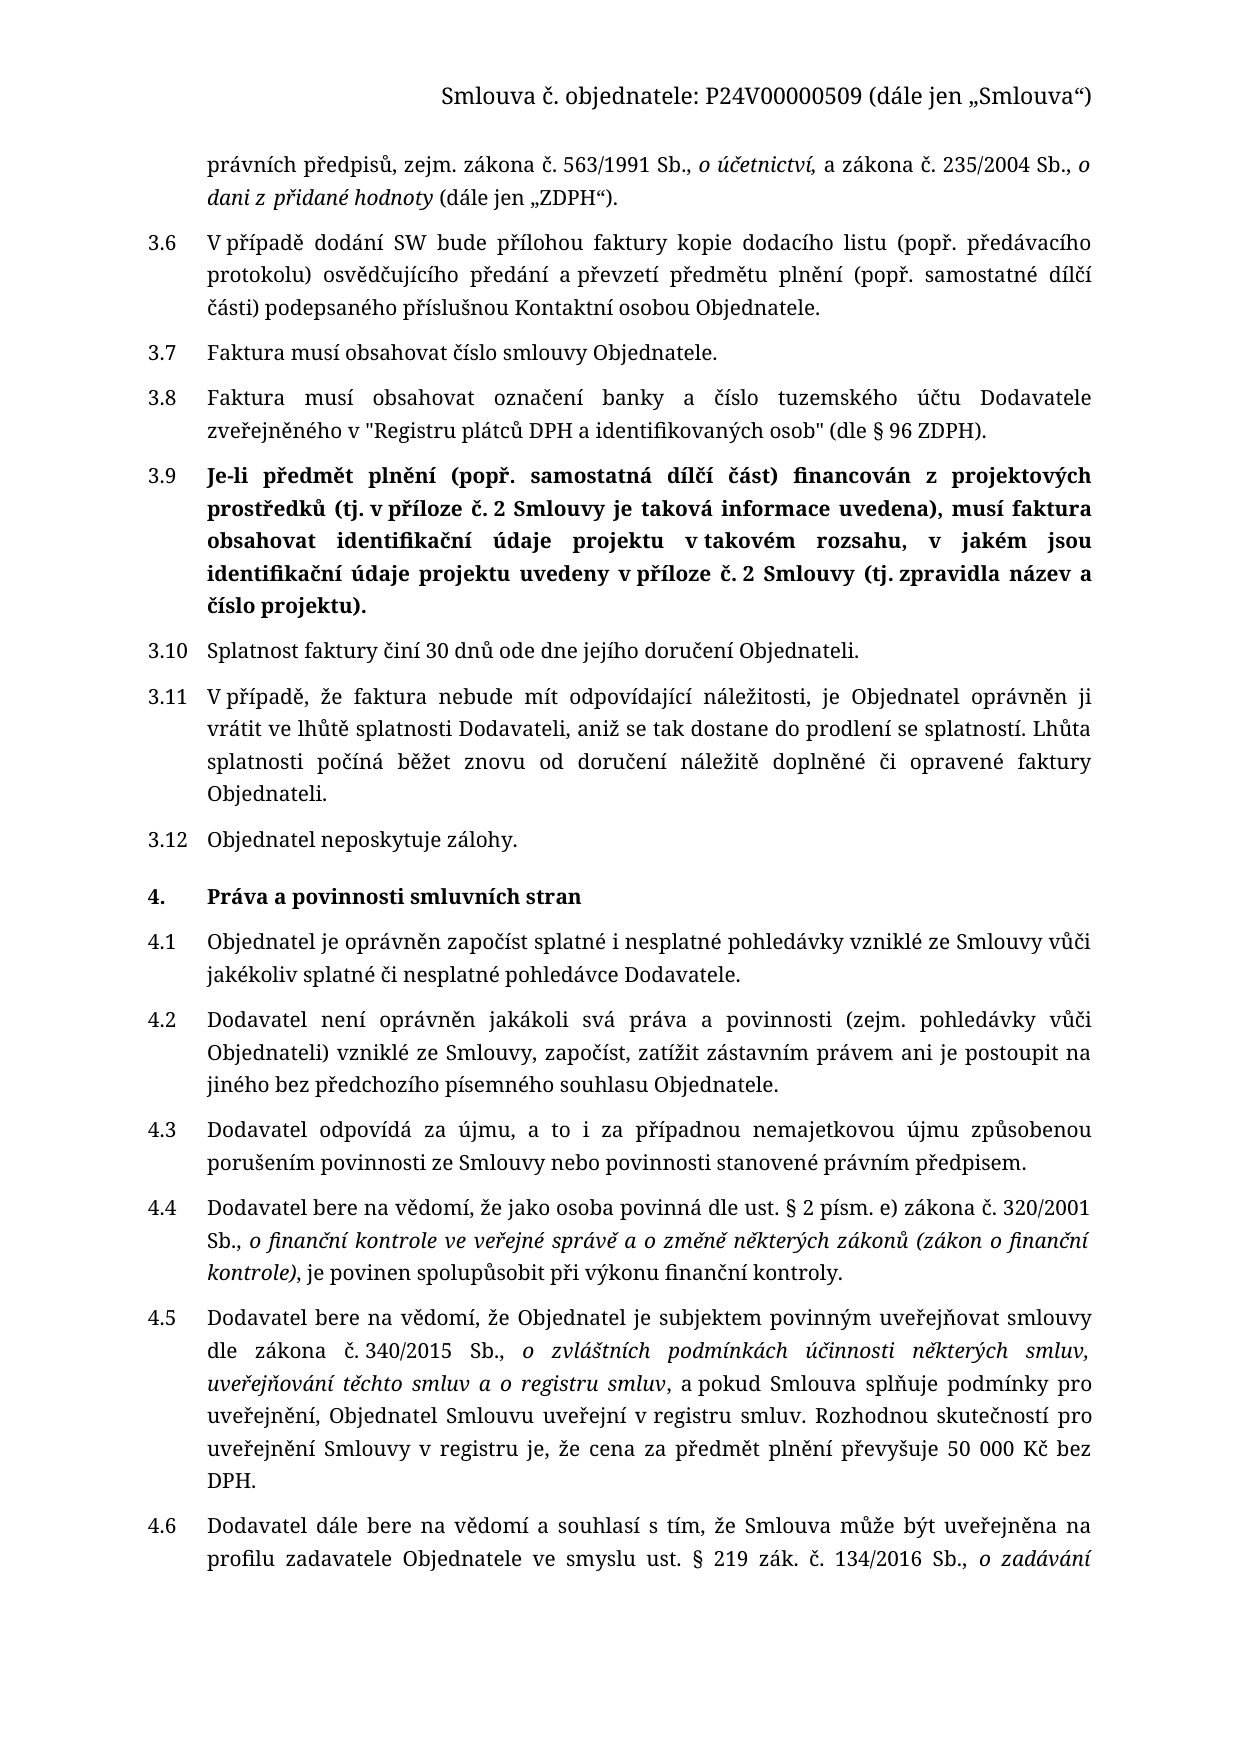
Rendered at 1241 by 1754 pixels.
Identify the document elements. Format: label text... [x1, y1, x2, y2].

list Objednatel neposkytuje zálohy. [148, 825, 1092, 853]
list Dodavatel bere na vědomí, že jako osoba povinná dle ust. § 2 písm. e) zákona č. 320/2001 Sb., o finanční kontrole ve veřejné správě a o změně některých zákonů (zákon o finanční kontrole), je povinen spolupůsobit při výkonu finanční kontroly. [148, 1193, 1092, 1287]
list Dodavatel bere na vědomí, že Objednatel je subjektem povinným uveřejňovat smlouvy dle zákona č. 340/2015 Sb., o zvláštních podmínkách účinnosti některých smluv, uveřejňování těchto smluv a o registru smluv, a pokud Smlouva splňuje podmínky pro uveřejnění, Objednatel Smlouvu uveřejní v registru smluv. Rozhodnou skutečností pro uveřejnění Smlouvy v registru je, že cena za předmět plnění převyšuje 50 000 Kč bez DPH. [148, 1303, 1092, 1495]
list Je-li předmět plnění (popř. samostatná dílčí část) financován z projektových prostředků (tj. v příloze č. 2 Smlouvy je taková informace uvedena), musí faktura obsahovat identifikační údaje projektu v takovém rozsahu, v jakém jsou identifikační údaje projektu uvedeny v příloze č. 2 Smlouvy (tj. zpravidla název a číslo projektu). [148, 461, 1092, 620]
list Dodavatel není oprávněn jakákoli svá práva a povinnosti (zejm. pohledávky vůči Objednateli) vzniklé ze Smlouvy, započíst, zatížit zástavním právem ani je postoupit na jiného bez předchozího písemného souhlasu Objednatele. [148, 1005, 1092, 1099]
list Splatnost faktury činí 30 dnů ode dne jejího doručení Objednateli. [148, 637, 1092, 665]
list Faktura musí obsahovat označení banky a číslo tuzemského účtu Dodavatele zveřejněného v "Registru plátců DPH a identifikovaných osob" (dle § 96 ZDPH). [148, 383, 1092, 444]
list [148, 1512, 1092, 1573]
list V případě dodání SW bude přílohou faktury kopie dodacího listu (popř. předávacího protokolu) osvědčujícího předání a převzetí předmětu plnění (popř. samostatné dílčí části) podepsaného příslušnou Kontaktní osobou Objednatele. [148, 228, 1092, 322]
list Objednatel je oprávněn započíst splatné i nesplatné pohledávky vzniklé ze Smlouvy vůči jakékoliv splatné či nesplatné pohledávce Dodavatele. [148, 927, 1092, 988]
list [148, 150, 1092, 211]
list Práva a povinnosti smluvních stran [148, 882, 1092, 911]
list Dodavatel odpovídá za újmu, a to i za případnou nemajetkovou újmu způsobenou porušením povinnosti ze Smlouvy nebo povinnosti stanovené právním předpisem. [148, 1115, 1092, 1176]
list Faktura musí obsahovat číslo smlouvy Objednatele. [148, 338, 1092, 367]
list V případě, že faktura nebude mít odpovídající náležitosti, je Objednatel oprávněn ji vrátit ve lhůtě splatnosti Dodavateli, aniž se tak dostane do prodlení se splatností. Lhůta splatnosti počíná běžet znovu od doručení náležitě doplněné či opravené faktury Objednateli. [148, 682, 1092, 808]
